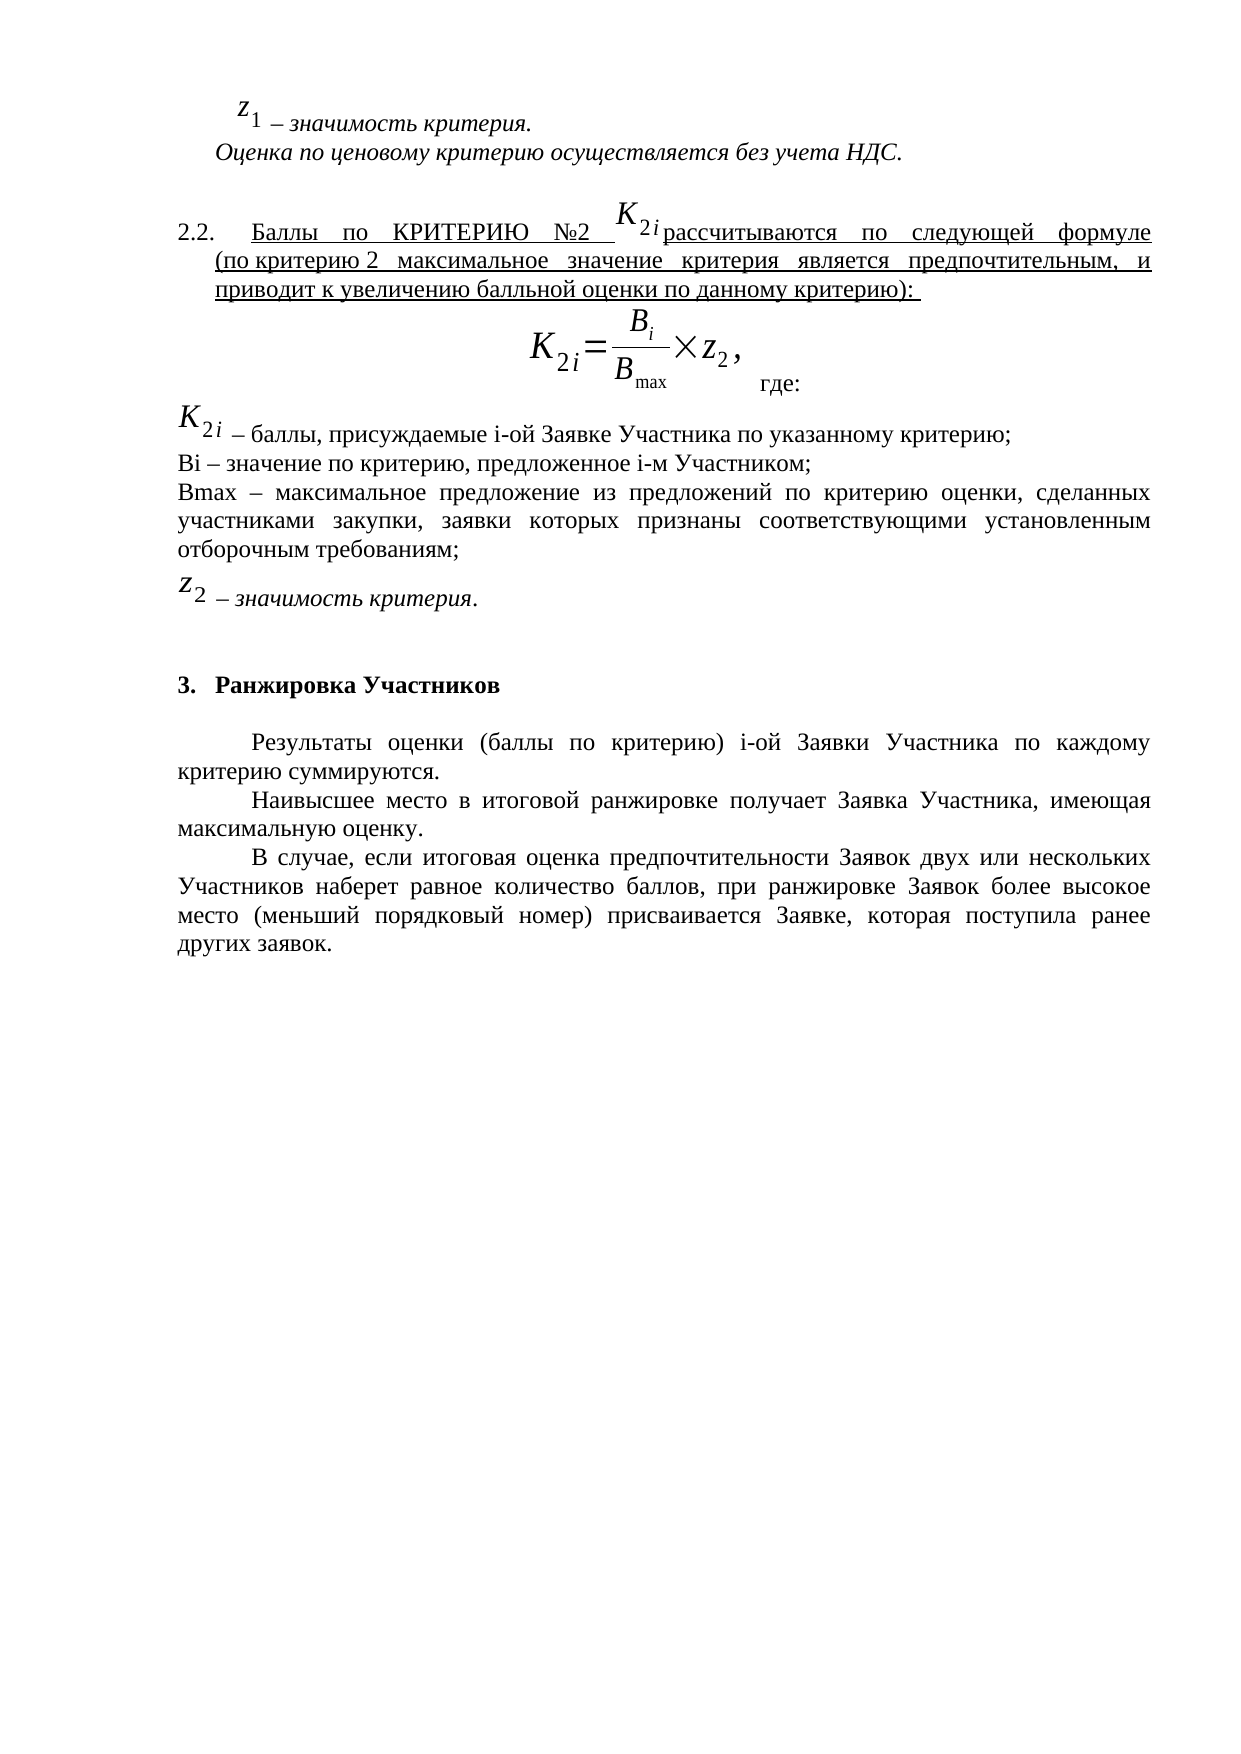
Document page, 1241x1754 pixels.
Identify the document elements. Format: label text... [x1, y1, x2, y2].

text Bmax – максимальное предложение из предложений по критерию оценки, сделанных участниками закупки, заявки которых признаны соответствующими установленным отборочным требованиям; [177, 477, 1152, 563]
text Bi – значение по критерию, предложенное i-м Участником; [177, 448, 1152, 477]
list Баллы по КРИТЕРИЮ №2 рассчитываются по следующей формуле (по критерию 2 максимальное значение критерия является предпочтительным, и приводит к увеличению балльной оценки по данному критерию): [177, 194, 1152, 303]
text – значимость критерия. [177, 563, 1152, 612]
text Оценка по ценовому критерию осуществляется без учета НДС. [215, 137, 1152, 166]
text В случае, если итоговая оценка предпочтительности Заявок двух или нескольких Участников наберет равное количество баллов, при ранжировке Заявок более высокое место (меньший порядковый номер) присваивается Заявке, которая поступила ранее других заявок. [177, 842, 1152, 957]
text – значимость критерия. [236, 88, 1152, 137]
text где: [177, 303, 1152, 397]
text – баллы, присуждаемые i-ой Заявке Участника по указанному критерию; [177, 397, 1152, 448]
text Результаты оценки (баллы по критерию) i-ой Заявки Участника по каждому критерию суммируются. [177, 727, 1152, 785]
text Наивысшее место в итоговой ранжировке получает Заявка Участника, имеющая максимальную оценку. [177, 785, 1152, 842]
list Ранжировка Участников [177, 670, 1152, 698]
